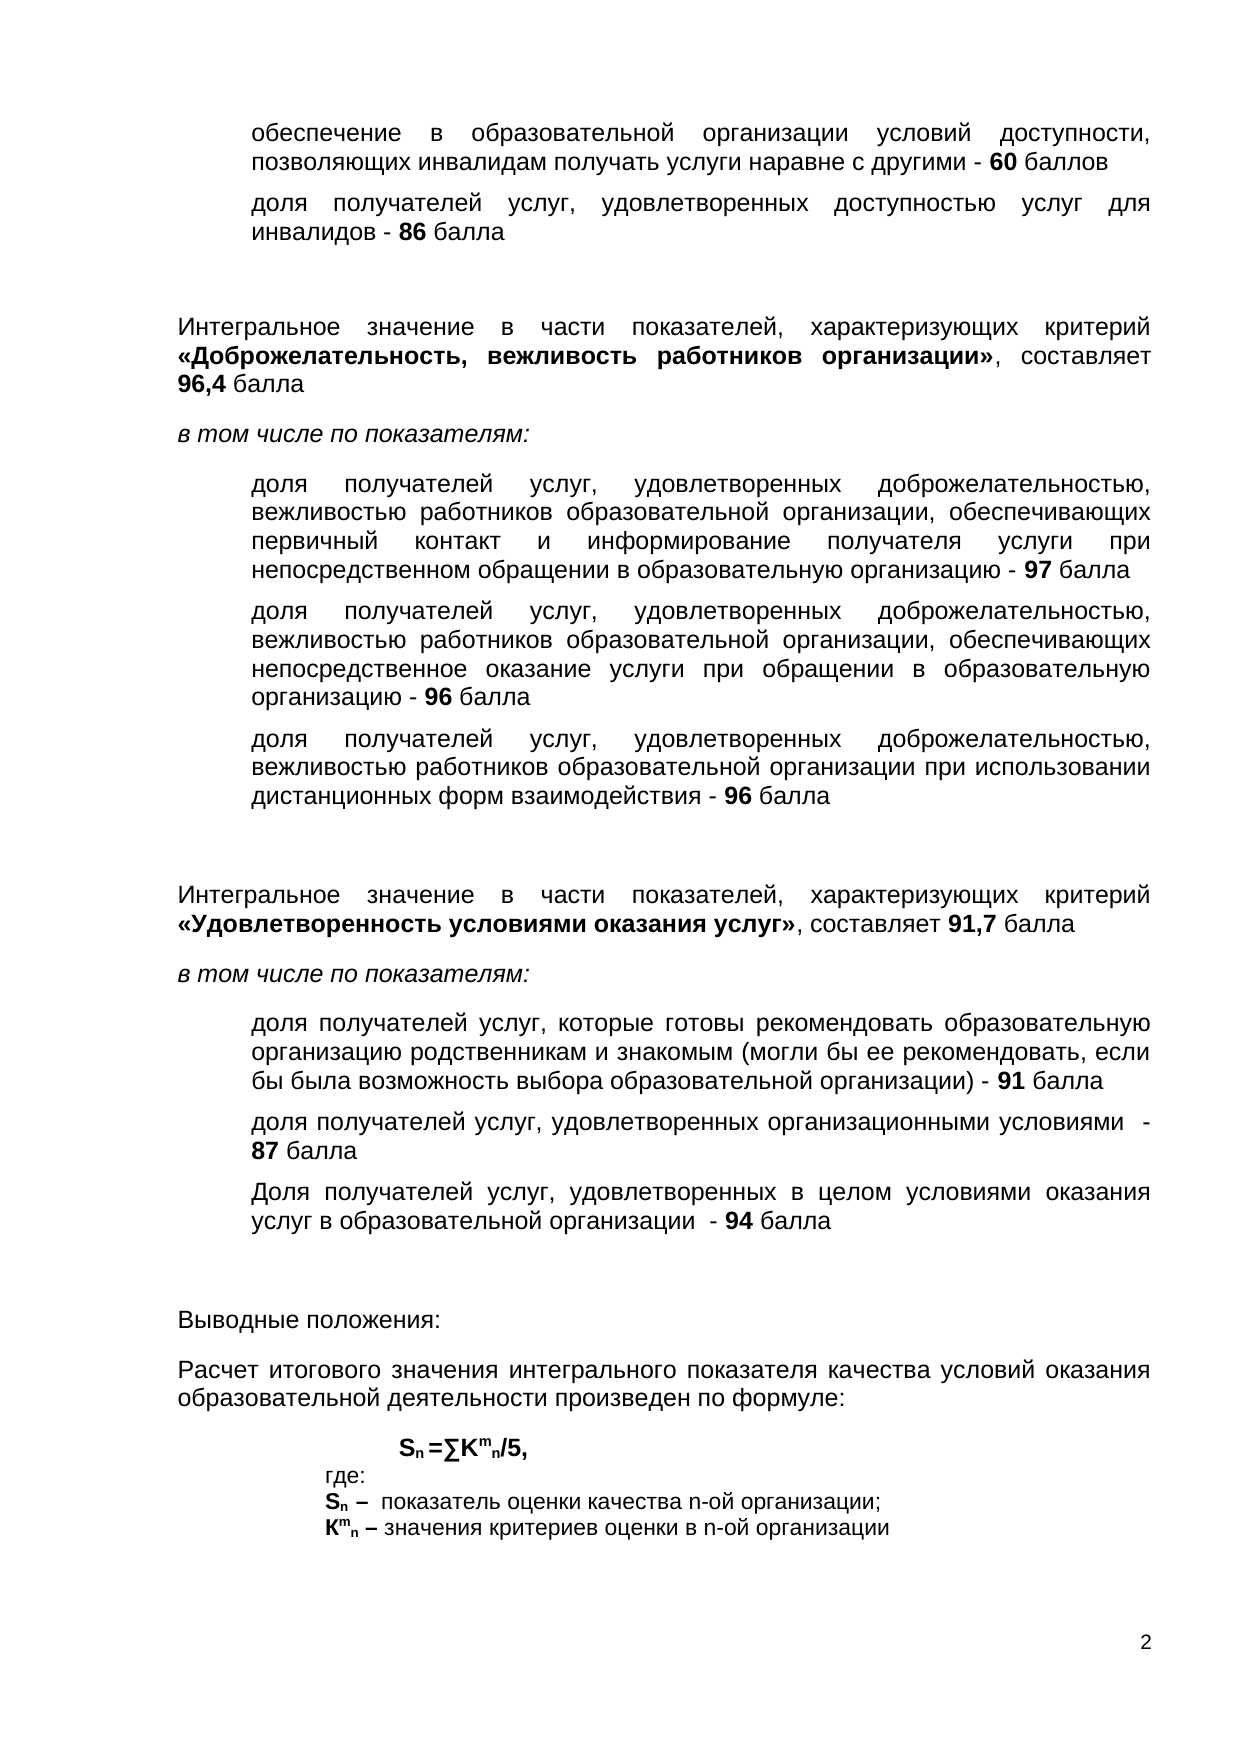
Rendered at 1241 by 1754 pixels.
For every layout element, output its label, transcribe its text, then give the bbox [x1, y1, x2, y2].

text Интегральное значение в части показателей, характеризующих критерий «Удовлетворенность условиями оказания услуг», составляет 91,7 балла [177, 880, 1152, 938]
text доля получателей услуг, удовлетворенных организационными условиями - 87 балла [251, 1107, 1152, 1164]
text доля получателей услуг, удовлетворенных доброжелательностью, вежливостью работников образовательной организации, обеспечивающих первичный контакт и информирование получателя услуги при непосредственном обращении в образовательную организацию - 97 балла [251, 468, 1152, 583]
text Sn =∑Kmn/5, [398, 1433, 1152, 1462]
text Sn – показатель оценки качества n-ой организации; [325, 1488, 1152, 1514]
text Кmn – значения критериев оценки в n-ой организации [325, 1514, 1152, 1541]
text где: [325, 1462, 1152, 1488]
text обеспечение в образовательной организации условий доступности, позволяющих инвалидам получать услуги наравне с другими - 60 баллов [251, 118, 1152, 176]
text доля получателей услуг, удовлетворенных доброжелательностью, вежливостью работников образовательной организации при использовании дистанционных форм взаимодействия - 96 балла [251, 723, 1152, 810]
text доля получателей услуг, удовлетворенных доброжелательностью, вежливостью работников образовательной организации, обеспечивающих непосредственное оказание услуги при обращении в образовательную организацию - 96 балла [251, 596, 1152, 711]
text Доля получателей услуг, удовлетворенных в целом условиями оказания услуг в образовательной организации - 94 балла [251, 1177, 1152, 1234]
text Расчет итогового значения интегрального показателя качества условий оказания образовательной деятельности произведен по формуле: [177, 1354, 1152, 1412]
text доля получателей услуг, удовлетворенных доступностью услуг для инвалидов - 86 балла [251, 188, 1152, 246]
text доля получателей услуг, которые готовы рекомендовать образовательную организацию родственникам и знакомым (могли бы ее рекомендовать, если бы была возможность выбора образовательной организации) - 91 балла [251, 1008, 1152, 1094]
text Выводные положения: [177, 1305, 1152, 1334]
text в том числе по показателям: [177, 959, 1152, 987]
text в том числе по показателям: [177, 419, 1152, 448]
text Интегральное значение в части показателей, характеризующих критерий «Доброжелательность, вежливость работников организации», составляет 96,4 балла [177, 312, 1152, 398]
